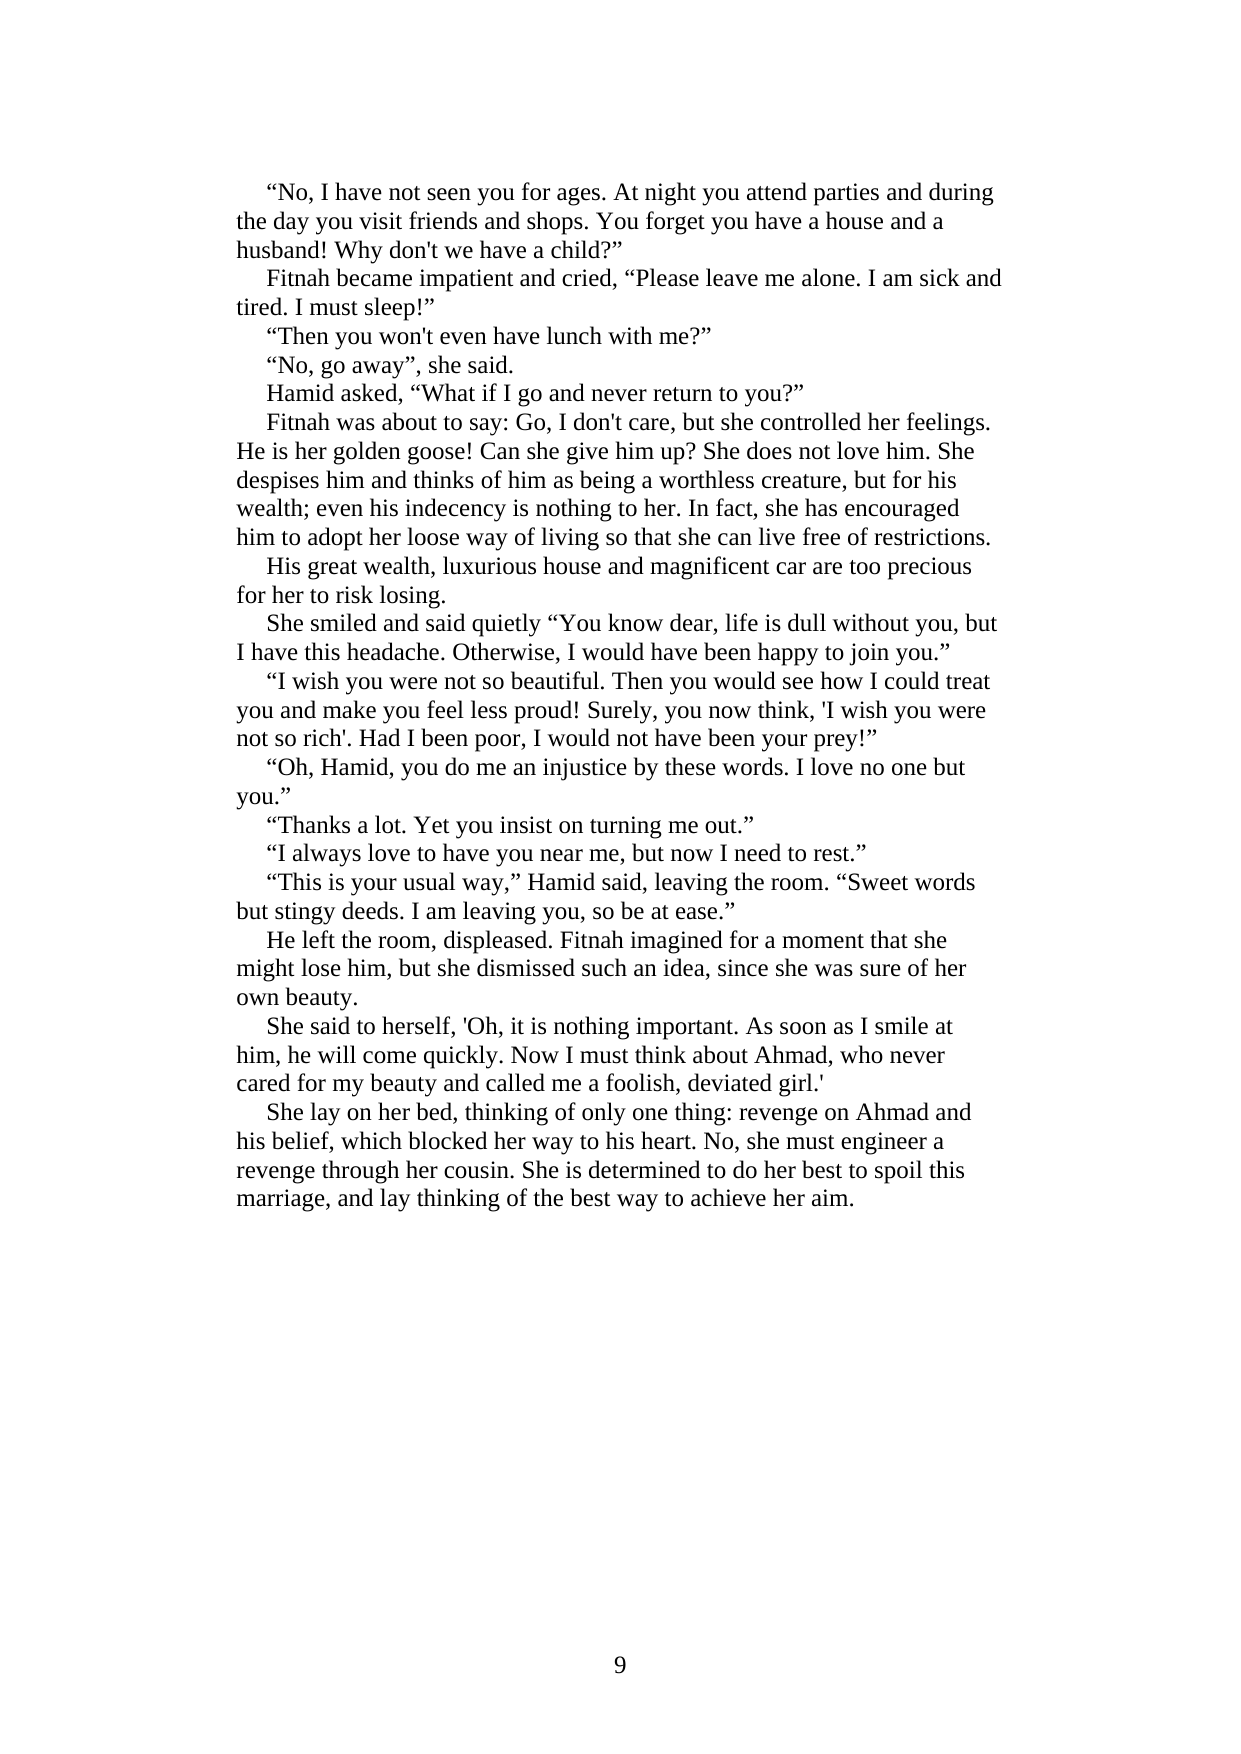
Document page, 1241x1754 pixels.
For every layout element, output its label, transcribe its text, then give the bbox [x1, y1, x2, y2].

text “Then you won't even have lunch with me?” [236, 321, 1004, 350]
text “I wish you were not so beautiful. Then you would see how I could treat you and make you feel less proud! Surely, you now think, 'I wish you were not so rich'. Had I been poor, I would not have been your prey!” [236, 666, 1004, 752]
text “This is your usual way,” Hamid said, leaving the room. “Sweet words but stingy deeds. I am leaving you, so be at ease.” [236, 867, 1004, 925]
text “No, go away”, she said. [236, 350, 1004, 378]
text Fitnah became impatient and cried, “Please leave me alone. I am sick and tired. I must sleep!” [236, 263, 1004, 321]
text Fitnah was about to say: Go, I don't care, but she controlled her feelings. He is her golden goose! Can she give him up? She does not love him. She despises him and thinks of him as being a worthless creature, but for his wealth; even his indecency is nothing to her. In fact, she has encouraged him to adopt her loose way of living so that she can live free of restrictions. [236, 407, 1004, 551]
text She lay on her bed, thinking of only one thing: revenge on Ahmad and his belief, which blocked her way to his heart. No, she must engineer a revenge through her cousin. She is determined to do her best to spoil this marriage, and lay thinking of the best way to achieve her aim. [236, 1097, 1004, 1212]
text Hamid asked, “What if I go and never return to you?” [236, 378, 1004, 407]
text “I always love to have you near me, but now I need to rest.” [236, 838, 1004, 867]
text She smiled and said quietly “You know dear, life is dull without you, but I have this headache. Otherwise, I would have been happy to join you.” [236, 608, 1004, 666]
text “Oh, Hamid, you do me an injustice by these words. I love no one but you.” [236, 752, 1004, 810]
text “No, I have not seen you for ages. At night you attend parties and during the day you visit friends and shops. You forget you have a house and a husband! Why don't we have a child?” [236, 177, 1004, 263]
text She said to herself, 'Oh, it is nothing important. As soon as I smile at him, he will come quickly. Now I must think about Ahmad, who never cared for my beauty and called me a foolish, deviated girl.' [236, 1011, 1004, 1097]
text He left the room, displeased. Fitnah imagined for a moment that she might lose him, but she dismissed such an idea, since she was sure of her own beauty. [236, 925, 1004, 1011]
text His great wealth, luxurious house and magnificent car are too precious for her to risk losing. [236, 551, 1004, 608]
text “Thanks a lot. Yet you insist on turning me out.” [236, 810, 1004, 838]
